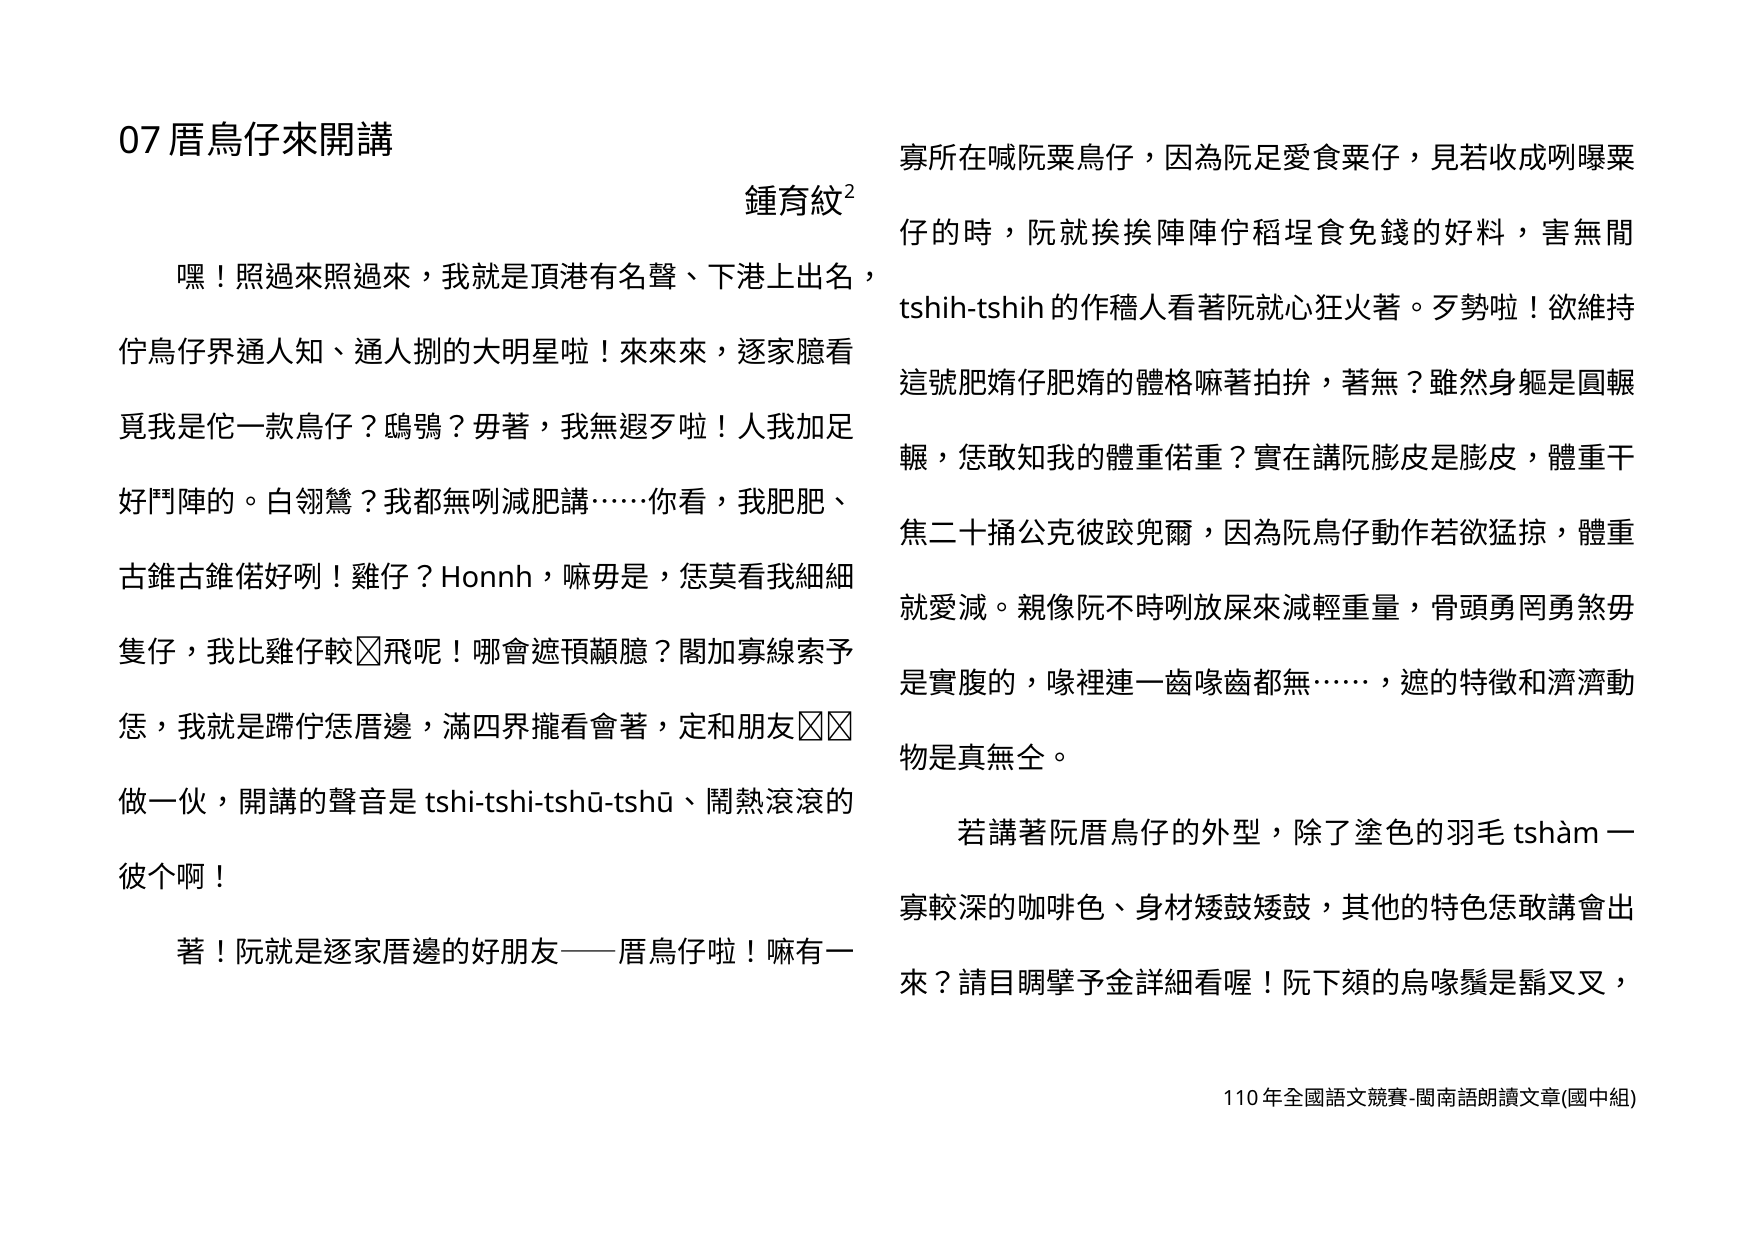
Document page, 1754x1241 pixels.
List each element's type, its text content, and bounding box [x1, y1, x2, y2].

text 07厝鳥仔來開講 [118, 118, 855, 162]
text 嘿！照過來照過來，我就是頂港有名聲、下港上出名，佇鳥仔界通人知、通人捌的大明星啦！來來來，逐家臆看覓我是佗一款鳥仔？鴟鴞？毋著，我無遐歹啦！人我加足好鬥陣的。白翎鷥？我都無咧減肥講……你看，我肥肥、古錐古錐偌好咧！雞仔？Honnh，嘛毋是，恁莫看我細細隻仔，我比雞仔較𠢕飛呢！哪會遮頇顢臆？閣加寡線索予恁，我就是蹛佇恁厝邊，滿四界攏看會著，定和朋友𤲍𤲍做一伙，開講的聲音是tshi-tshi-tshū-tshū、鬧熱滾滾的彼个啊！ [118, 237, 855, 912]
text 著！阮就是逐家厝邊的好朋友——厝鳥仔啦！嘛有一寡所在喊阮粟鳥仔，因為阮足愛食粟仔，見若收成咧曝粟仔的時，阮就挨挨陣陣佇稻埕食免錢的好料，害無閒tshih-tshih的作穡人看著阮就心狂火著。歹勢啦！欲維持這號肥媠仔肥媠的體格嘛著拍拚，著無？雖然身軀是圓輾輾，恁敢知我的體重偌重？實在講阮膨皮是膨皮，體重干焦二十捅公克彼跤兜爾，因為阮鳥仔動作若欲猛掠，體重就愛減。親像阮不時咧放屎來減輕重量，骨頭勇罔勇煞毋是實腹的，喙裡連一齒喙齒都無……，遮的特徵和濟濟動物是真無仝。 [118, 912, 855, 987]
text 鍾育紋 [118, 162, 855, 237]
text 著！阮就是逐家厝邊的好朋友——厝鳥仔啦！嘛有一寡所在喊阮粟鳥仔，因為阮足愛食粟仔，見若收成咧曝粟仔的時，阮就挨挨陣陣佇稻埕食免錢的好料，害無閒tshih-tshih的作穡人看著阮就心狂火著。歹勢啦！欲維持這號肥媠仔肥媠的體格嘛著拍拚，著無？雖然身軀是圓輾輾，恁敢知我的體重偌重？實在講阮膨皮是膨皮，體重干焦二十捅公克彼跤兜爾，因為阮鳥仔動作若欲猛掠，體重就愛減。親像阮不時咧放屎來減輕重量，骨頭勇罔勇煞毋是實腹的，喙裡連一齒喙齒都無……，遮的特徵和濟濟動物是真無仝。 [899, 118, 1636, 793]
